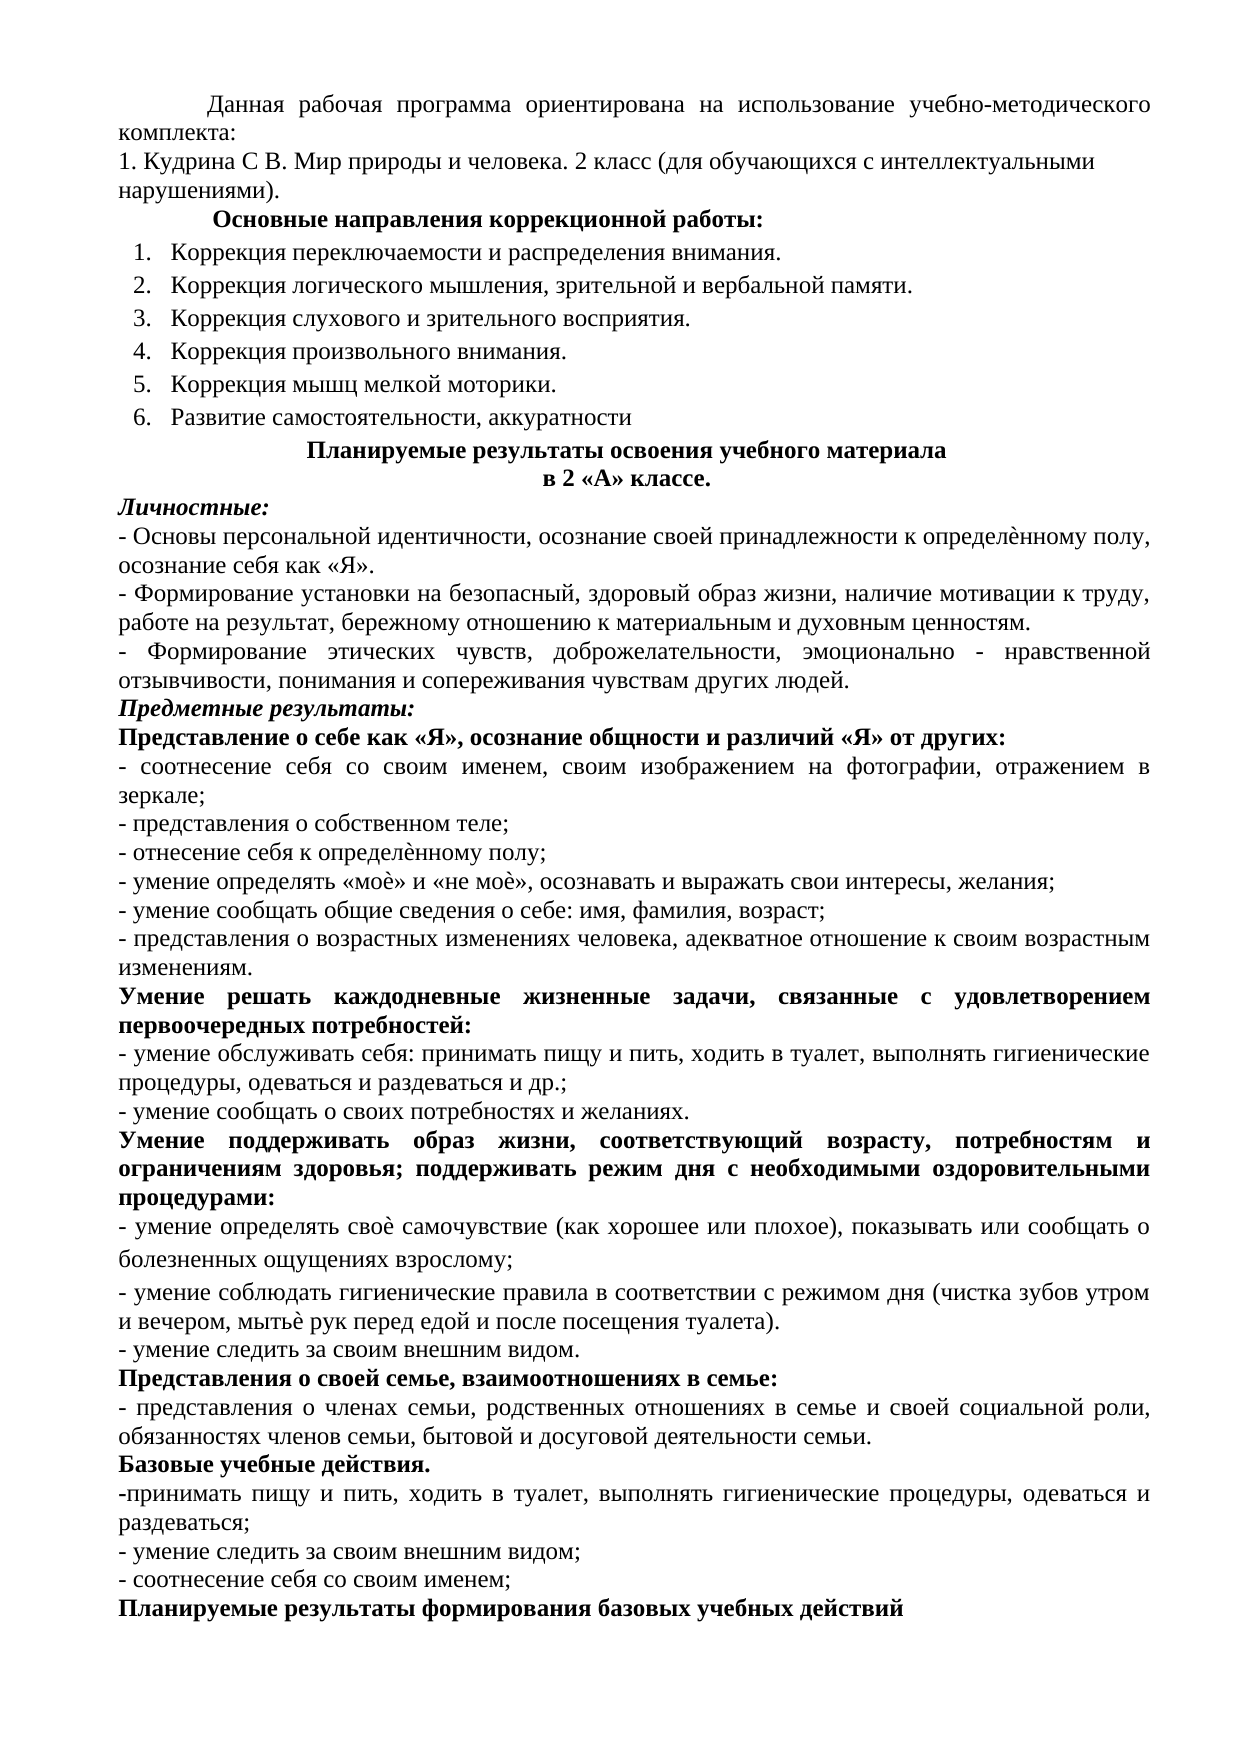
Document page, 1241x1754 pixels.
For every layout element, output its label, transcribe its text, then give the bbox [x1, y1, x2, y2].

text - Формирование этических чувств, доброжелательности, эмоционально - нравственной отзывчивости, понимания и сопереживания чувствам других людей. [118, 636, 1152, 693]
list Коррекция переключаемости и распределения внимания. [133, 237, 1152, 265]
text - представления о возрастных изменениях человека, адекватное отношение к своим возрастным изменениям. [118, 923, 1152, 981]
text Базовые учебные действия. [118, 1449, 1152, 1478]
list Коррекция произвольного внимания. [133, 336, 1152, 364]
text - отнесение себя к определѐнному полу; [118, 837, 1152, 866]
text - умение соблюдать гигиенические правила в соответствии с режимом дня (чистка зубов утром и вечером, мытьѐ рук перед едой и после посещения туалета). [118, 1277, 1152, 1334]
text - Основы персональной идентичности, осознание своей принадлежности к определѐнному полу, осознание себя как «Я». [118, 521, 1152, 578]
text - умение определять «моѐ» и «не моѐ», осознавать и выражать свои интересы, желания; [118, 866, 1152, 895]
text - Формирование установки на безопасный, здоровый образ жизни, наличие мотивации к труду, работе на результат, бережному отношению к материальным и духовным ценностям. [118, 578, 1152, 636]
text Представление о себе как «Я», осознание общности и различий «Я» от других: [118, 722, 1152, 751]
text Личностные: [118, 492, 1152, 521]
text - умение сообщать общие сведения о себе: имя, фамилия, возраст; [118, 895, 1152, 923]
text Умение поддерживать образ жизни, соответствующий возрасту, потребностям и ограничениям здоровья; поддерживать режим дня с необходимыми оздоровительными процедурами: [118, 1125, 1152, 1211]
text - умение сообщать о своих потребностях и желаниях. [118, 1096, 1152, 1125]
list Коррекция логического мышления, зрительной и вербальной памяти. [133, 270, 1152, 298]
text Представления о своей семье, взаимоотношениях в семье: [118, 1363, 1152, 1392]
list Коррекция слухового и зрительного восприятия. [133, 303, 1152, 331]
text Данная рабочая программа ориентирована на использование учебно-методического комплекта: [118, 89, 1152, 146]
text -принимать пищу и пить, ходить в туалет, выполнять гигиенические процедуры, одеваться и раздеваться; [118, 1478, 1152, 1536]
text Основные направления коррекционной работы: [212, 204, 1152, 232]
text - соотнесение себя со своим именем; [118, 1564, 1152, 1593]
list Развитие самостоятельности, аккуратности [133, 402, 1152, 431]
text - умение следить за своим внешним видом; [118, 1536, 1152, 1564]
text - умение определять своѐ самочувствие (как хорошее или плохое), показывать или сообщать о болезненных ощущениях взрослому; [118, 1211, 1152, 1273]
text Планируемые результаты освоения учебного материала [133, 435, 1120, 463]
text Предметные результаты: [118, 693, 1152, 722]
list Коррекция мышц мелкой моторики. [133, 369, 1152, 397]
text - представления о членах семьи, родственных отношениях в семье и своей социальной роли, обязанностях членов семьи, бытовой и досуговой деятельности семьи. [118, 1392, 1152, 1449]
text - умение следить за своим внешним видом. [118, 1334, 1152, 1363]
text Планируемые результаты формирования базовых учебных действий [118, 1593, 1152, 1622]
text - представления о собственном теле; [118, 808, 1152, 837]
text Умение решать каждодневные жизненные задачи, связанные с удовлетворением первоочередных потребностей: [118, 981, 1152, 1038]
text в 2 «А» классе. [133, 463, 1120, 492]
text - соотнесение себя со своим именем, своим изображением на фотографии, отражением в зеркале; [118, 751, 1152, 808]
text 1. Кудрина С В. Мир природы и человека. 2 класс (для обучающихся с интеллектуальными нарушениями). [118, 146, 1152, 204]
text - умение обслуживать себя: принимать пищу и пить, ходить в туалет, выполнять гигиенические процедуры, одеваться и раздеваться и др.; [118, 1038, 1152, 1096]
